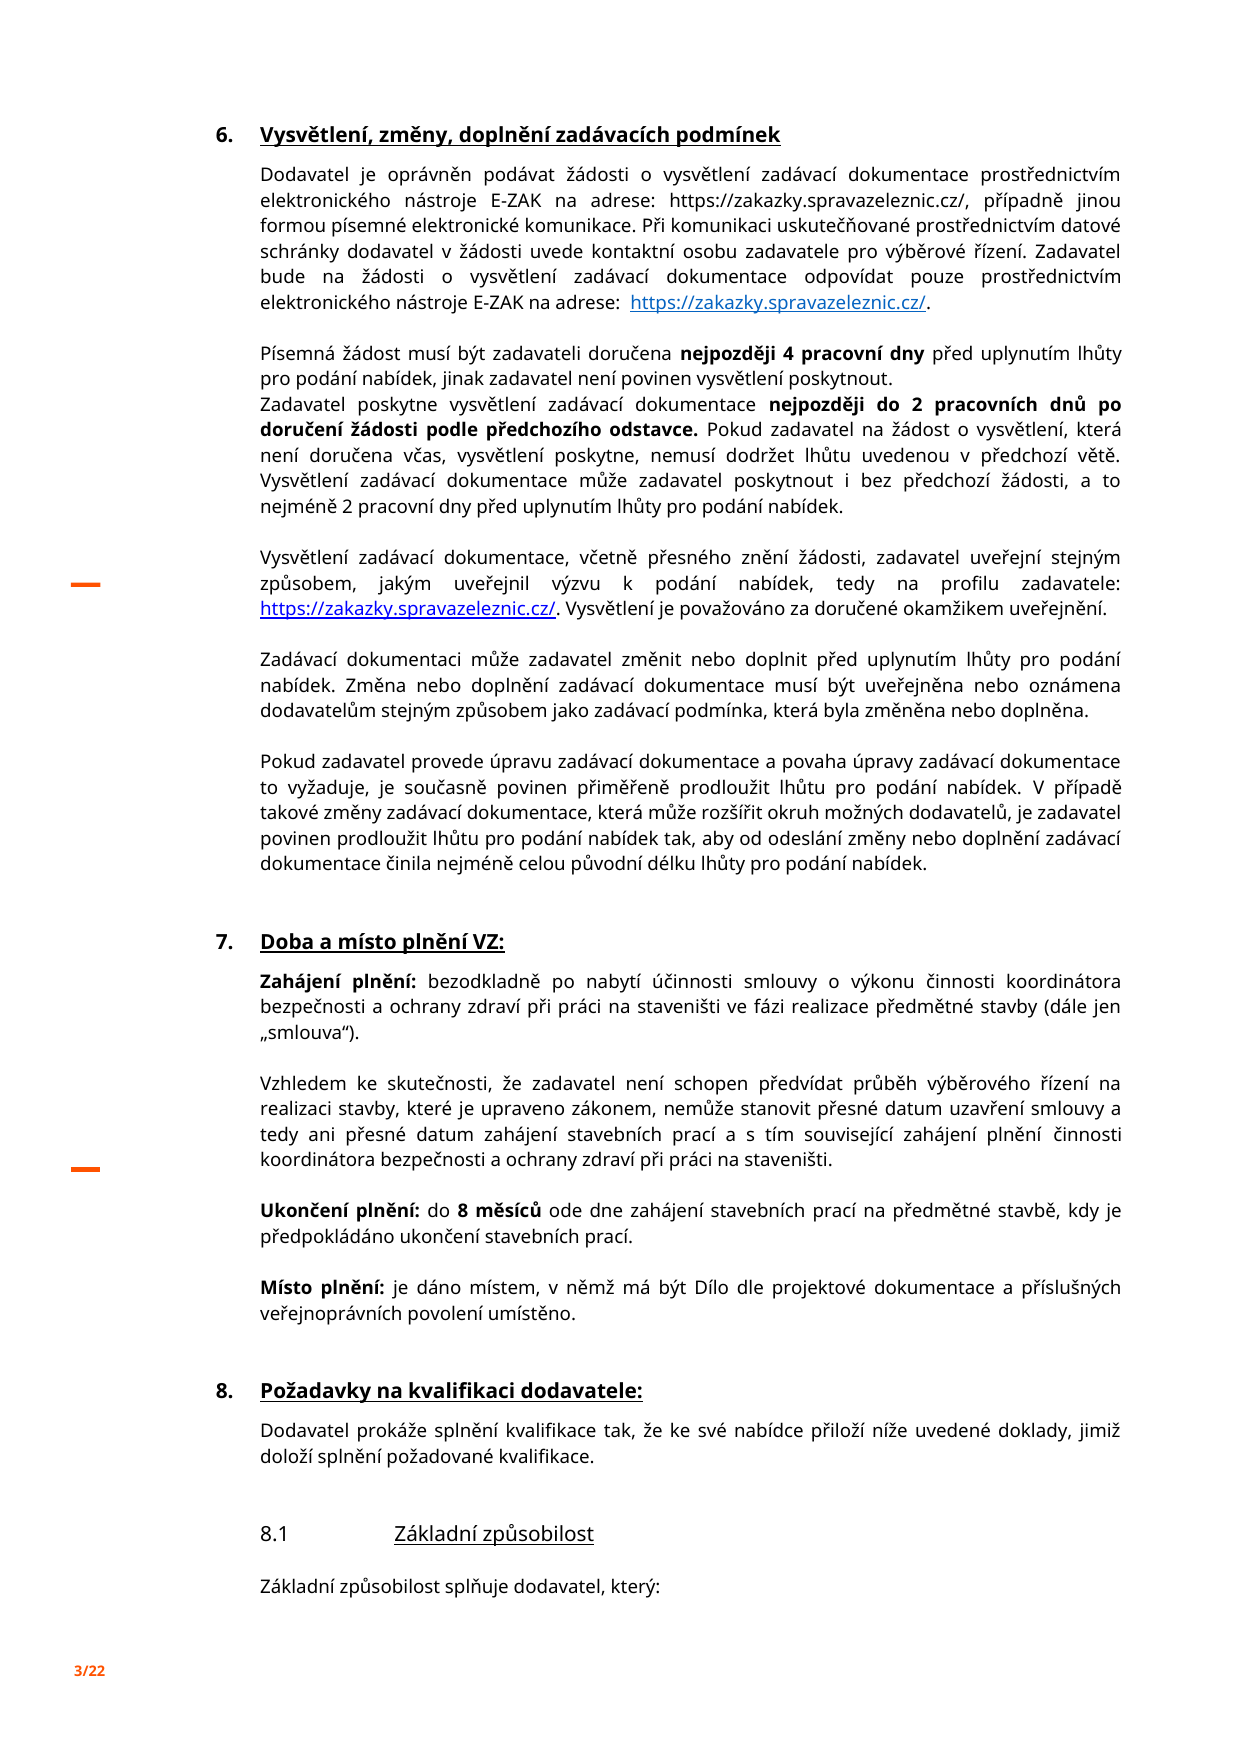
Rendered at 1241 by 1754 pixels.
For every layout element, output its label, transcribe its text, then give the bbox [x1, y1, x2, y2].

text Vzhledem ke skutečnosti, že zadavatel není schopen předvídat průběh výběrového řízení na realizaci stavby, které je upraveno zákonem, nemůže stanovit přesné datum uzavření smlouvy a tedy ani přesné datum zahájení stavebních prací a s tím související zahájení plnění činnosti koordinátora bezpečnosti a ochrany zdraví při práci na staveništi. [260, 1070, 1122, 1172]
list Doba a místo plnění VZ: [216, 927, 1122, 956]
text Dodavatel je oprávněn podávat žádosti o vysvětlení zadávací dokumentace prostřednictvím elektronického nástroje E-ZAK na adrese: https://zakazky.spravazeleznic.cz/, případně jinou formou písemné elektronické komunikace. Při komunikaci uskutečňované prostřednictvím datové schránky dodavatel v žádosti uvede kontaktní osobu zadavatele pro výběrové řízení. Zadavatel bude na žádosti o vysvětlení zadávací dokumentace odpovídat pouze prostřednictvím elektronického nástroje E-ZAK na adrese: https://zakazky.spravazeleznic.cz/. [260, 162, 1122, 315]
list Vysvětlení, změny, doplnění zadávacích podmínek [216, 121, 1122, 149]
text Ukončení plnění: do 8 měsíců ode dne zahájení stavebních prací na předmětné stavbě, kdy je předpokládáno ukončení stavebních prací. [260, 1198, 1122, 1249]
text Základní způsobilost splňuje dodavatel, který: [216, 1573, 1122, 1599]
text Zahájení plnění: bezodkladně po nabytí účinnosti smlouvy o výkonu činnosti koordinátora bezpečnosti a ochrany zdraví při práci na staveništi ve fázi realizace předmětné stavby (dále jen „smlouva“). [260, 968, 1122, 1045]
text Zadávací dokumentaci může zadavatel změnit nebo doplnit před uplynutím lhůty pro podání nabídek. Změna nebo doplnění zadávací dokumentace musí být uveřejněna nebo oznámena dodavatelům stejným způsobem jako zadávací podmínka, která byla změněna nebo doplněna. [260, 646, 1122, 723]
text Místo plnění: je dáno místem, v němž má být Dílo dle projektové dokumentace a příslušných veřejnoprávních povolení umístěno. [260, 1274, 1122, 1325]
text Dodavatel prokáže splnění kvalifikace tak, že ke své nabídce přiloží níže uvedené doklady, jimiž doloží splnění požadované kvalifikace. [260, 1417, 1122, 1468]
text Vysvětlení zadávací dokumentace, včetně přesného znění žádosti, zadavatel uveřejní stejným způsobem, jakým uveřejnil výzvu k podání nabídek, tedy na profilu zadavatele: https://zakazky.spravazeleznic.cz/. Vysvětlení je považováno za doručené okamžikem uveřejnění. [260, 544, 1122, 621]
text Pokud zadavatel provede úpravu zadávací dokumentace a povaha úpravy zadávací dokumentace to vyžaduje, je současně povinen přiměřeně prodloužit lhůtu pro podání nabídek. V případě takové změny zadávací dokumentace, která může rozšířit okruh možných dodavatelů, je zadavatel povinen prodloužit lhůtu pro podání nabídek tak, aby od odeslání změny nebo doplnění zadávací dokumentace činila nejméně celou původní délku lhůty pro podání nabídek. [260, 748, 1122, 876]
list Základní způsobilost [260, 1519, 1122, 1548]
text Zadavatel poskytne vysvětlení zadávací dokumentace nejpozději do 2 pracovních dnů po doručení žádosti podle předchozího odstavce. Pokud zadavatel na žádost o vysvětlení, která není doručena včas, vysvětlení poskytne, nemusí dodržet lhůtu uvedenou v předchozí větě. Vysvětlení zadávací dokumentace může zadavatel poskytnout i bez předchozí žádosti, a to nejméně 2 pracovní dny před uplynutím lhůty pro podání nabídek. [260, 391, 1122, 519]
list Požadavky na kvalifikaci dodavatele: [216, 1376, 1122, 1405]
text Písemná žádost musí být zadavateli doručena nejpozději 4 pracovní dny před uplynutím lhůty pro podání nabídek, jinak zadavatel není povinen vysvětlení poskytnout. [260, 340, 1122, 391]
